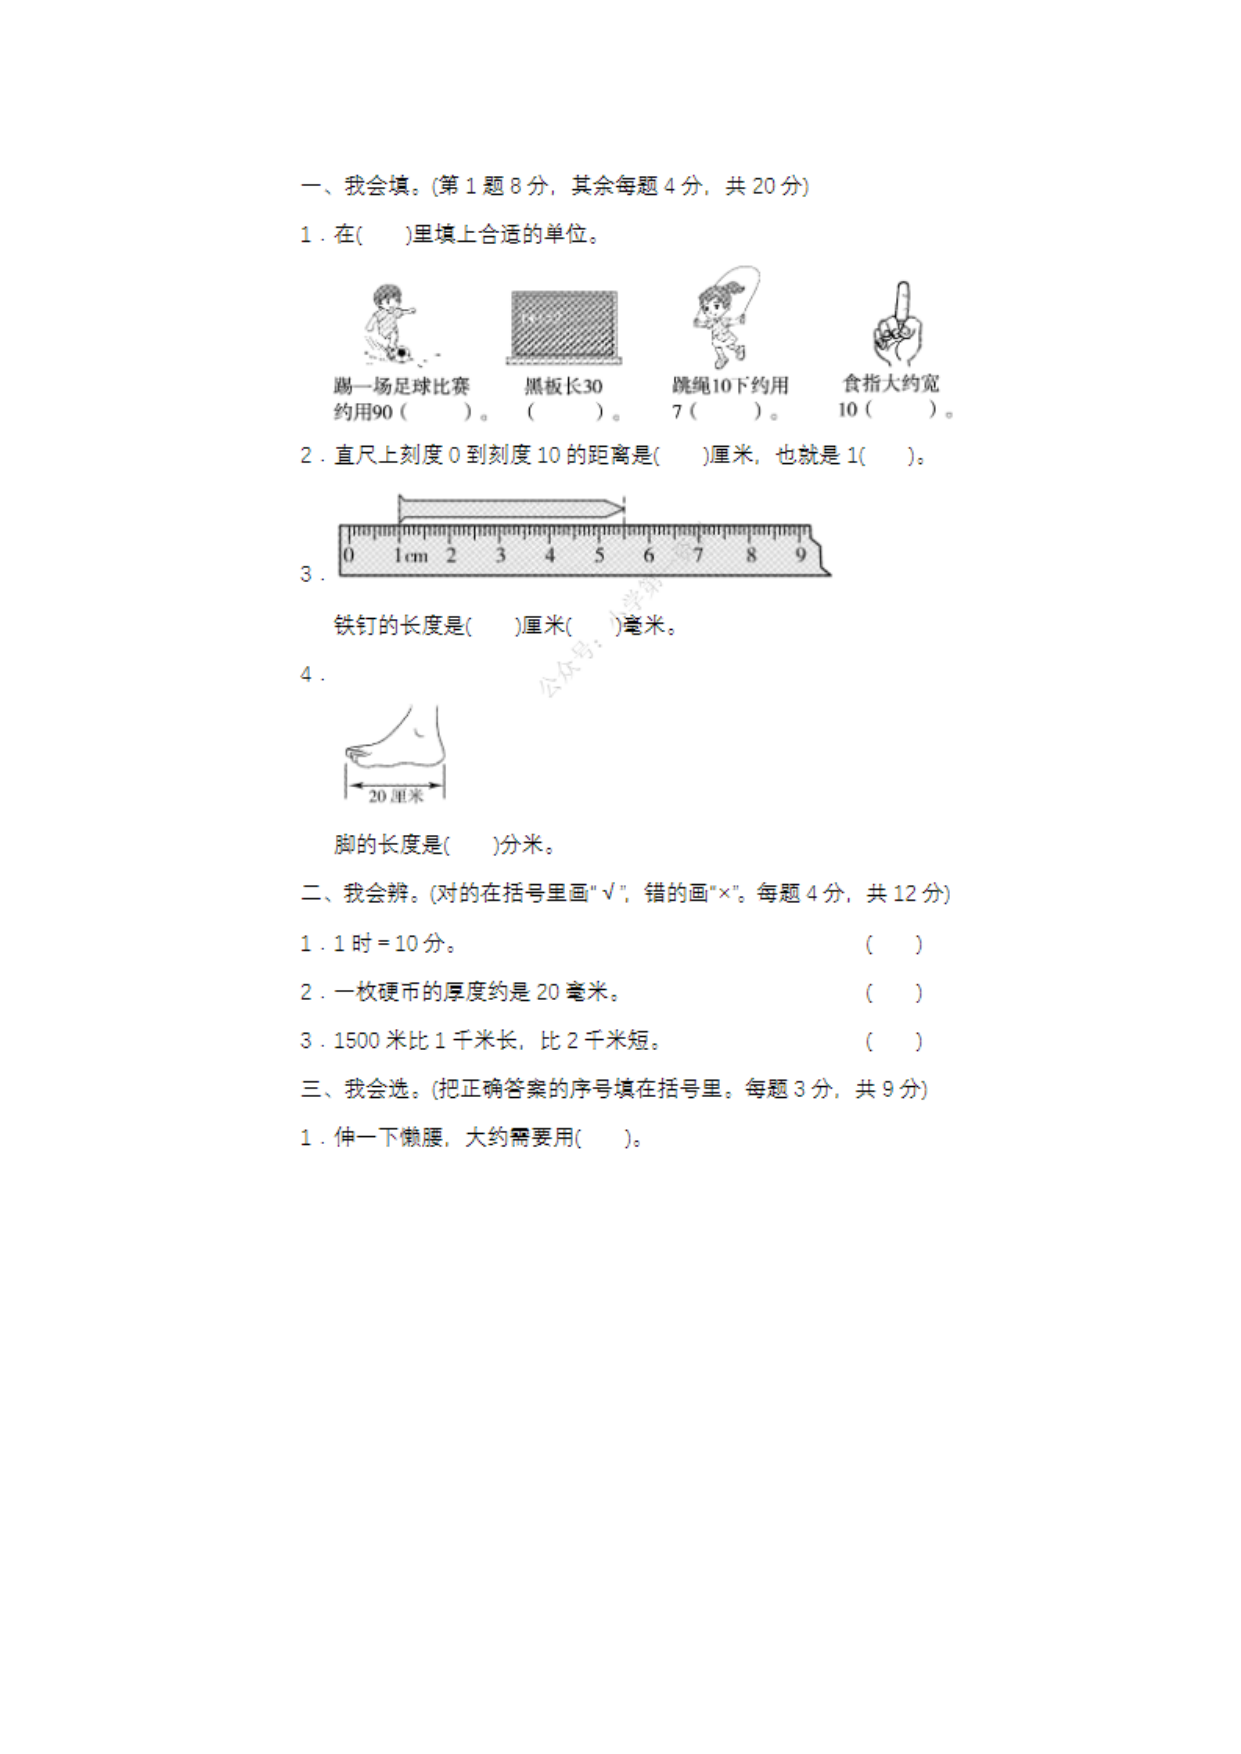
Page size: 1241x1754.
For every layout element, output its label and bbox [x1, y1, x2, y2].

picture [252, 162, 989, 1158]
